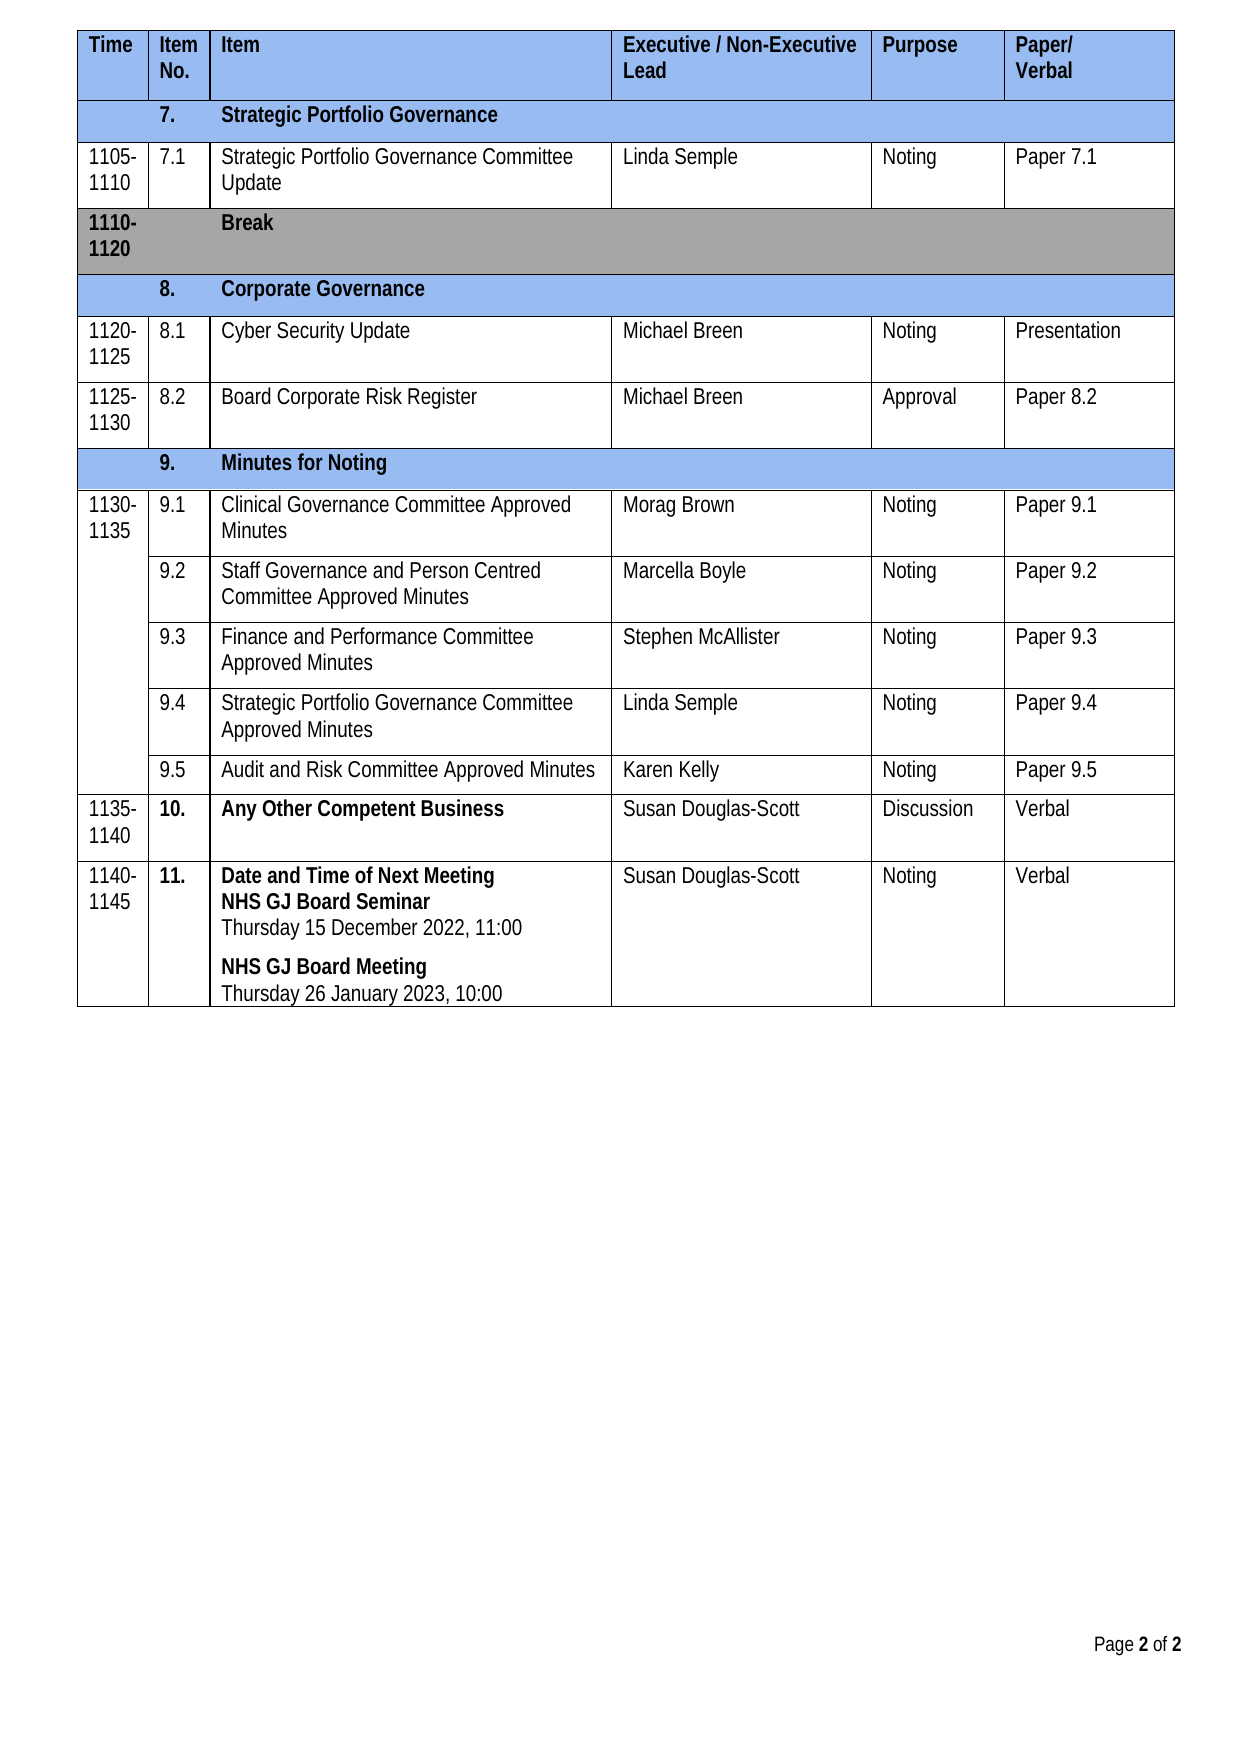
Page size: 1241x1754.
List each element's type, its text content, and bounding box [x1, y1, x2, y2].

table_cell 1140-1145 [78, 862, 148, 1006]
table_cell 9.3 [149, 623, 209, 688]
table_cell Noting [872, 862, 1004, 1006]
table_cell 1135-1140 [78, 795, 148, 861]
table_cell 1130-1135 [78, 491, 148, 794]
table_header Item [211, 31, 611, 100]
table_cell 9. [148, 449, 210, 489]
table_cell Strategic Portfolio Governance Committee Update [211, 143, 611, 208]
table_cell Paper 8.2 [1005, 383, 1174, 448]
table_cell [78, 275, 148, 316]
table_cell Michael Breen [612, 317, 871, 382]
table_cell Clinical Governance Committee Approved Minutes [211, 491, 611, 556]
table_cell Noting [872, 623, 1004, 688]
table_cell Paper 9.3 [1005, 623, 1174, 688]
table_cell Staff Governance and Person Centred Committee Approved Minutes [211, 557, 611, 622]
table_cell Michael Breen [612, 383, 871, 448]
table_cell 10. [149, 795, 209, 861]
table_cell [148, 209, 210, 274]
table_cell 1110-1120 [78, 209, 148, 274]
table_cell Noting [872, 317, 1004, 382]
table_cell Morag Brown [612, 491, 871, 556]
table_cell [871, 449, 1004, 489]
table_cell Paper 9.2 [1005, 557, 1174, 622]
table_cell Paper 7.1 [1005, 143, 1174, 208]
table_cell 7. [148, 101, 210, 142]
table_cell 8. [148, 275, 210, 316]
table_cell [1004, 449, 1174, 489]
table_cell Karen Kelly [612, 756, 871, 794]
table_cell 9.1 [149, 491, 209, 556]
table_cell Paper 9.4 [1005, 689, 1174, 754]
table_cell [78, 101, 148, 142]
table_cell [612, 449, 871, 489]
table_cell 11. [149, 862, 209, 1006]
table_cell [612, 101, 871, 142]
table_cell [612, 209, 871, 274]
table_cell Strategic Portfolio Governance Committee Approved Minutes [211, 689, 611, 754]
table_cell Paper 9.1 [1005, 491, 1174, 556]
table_header Time [78, 31, 148, 100]
table_cell Noting [872, 557, 1004, 622]
table_cell Noting [872, 756, 1004, 794]
table_cell 8.1 [149, 317, 209, 382]
table_cell Linda Semple [612, 689, 871, 754]
table_cell 7.1 [149, 143, 209, 208]
table_cell Corporate Governance [210, 275, 612, 316]
table_cell Presentation [1005, 317, 1174, 382]
table_cell Break [210, 209, 612, 274]
table_header Executive / Non-Executive Lead [612, 31, 871, 100]
table_cell Any Other Competent Business [211, 795, 611, 861]
table_cell Verbal [1005, 795, 1174, 861]
table_cell [871, 101, 1004, 142]
table_cell [1004, 101, 1174, 142]
table_cell Linda Semple [612, 143, 871, 208]
table_cell [612, 275, 871, 316]
table_cell Noting [872, 143, 1004, 208]
table_cell Susan Douglas-Scott [612, 795, 871, 861]
table_cell [871, 209, 1004, 274]
table_cell 9.5 [149, 756, 209, 794]
table_cell Verbal [1005, 862, 1174, 1006]
table_cell Minutes for Noting [210, 449, 612, 489]
table_cell Finance and Performance Committee Approved Minutes [211, 623, 611, 688]
table_cell [1004, 209, 1174, 274]
table_cell 9.4 [149, 689, 209, 754]
table_cell 1105-1110 [78, 143, 148, 208]
table_cell Paper 9.5 [1005, 756, 1174, 794]
table_cell 1125-1130 [78, 383, 148, 448]
table_cell [1004, 275, 1174, 316]
table_cell Board Corporate Risk Register [211, 383, 611, 448]
table_cell Cyber Security Update [211, 317, 611, 382]
table_cell 1120-1125 [78, 317, 148, 382]
table_header Purpose [872, 31, 1004, 100]
table_cell 9.2 [149, 557, 209, 622]
table_cell Noting [872, 491, 1004, 556]
table_cell Noting [872, 689, 1004, 754]
table_header Item No. [149, 31, 209, 100]
table_cell [871, 275, 1004, 316]
table_cell Date and Time of Next Meeting NHS GJ Board Seminar Thursday 15 December 2022, 11:00 NHS GJ Board Meeting Thursday 26 January 2023, 10:00 [211, 862, 611, 1006]
table_header Paper/ Verbal [1005, 31, 1174, 100]
table_cell Approval [872, 383, 1004, 448]
table_cell Susan Douglas-Scott [612, 862, 871, 1006]
table_cell Marcella Boyle [612, 557, 871, 622]
table_cell Audit and Risk Committee Approved Minutes [211, 756, 611, 794]
table_cell Discussion [872, 795, 1004, 861]
table_cell Stephen McAllister [612, 623, 871, 688]
table_cell 8.2 [149, 383, 209, 448]
table_cell [78, 449, 148, 489]
table_cell Strategic Portfolio Governance [210, 101, 612, 142]
